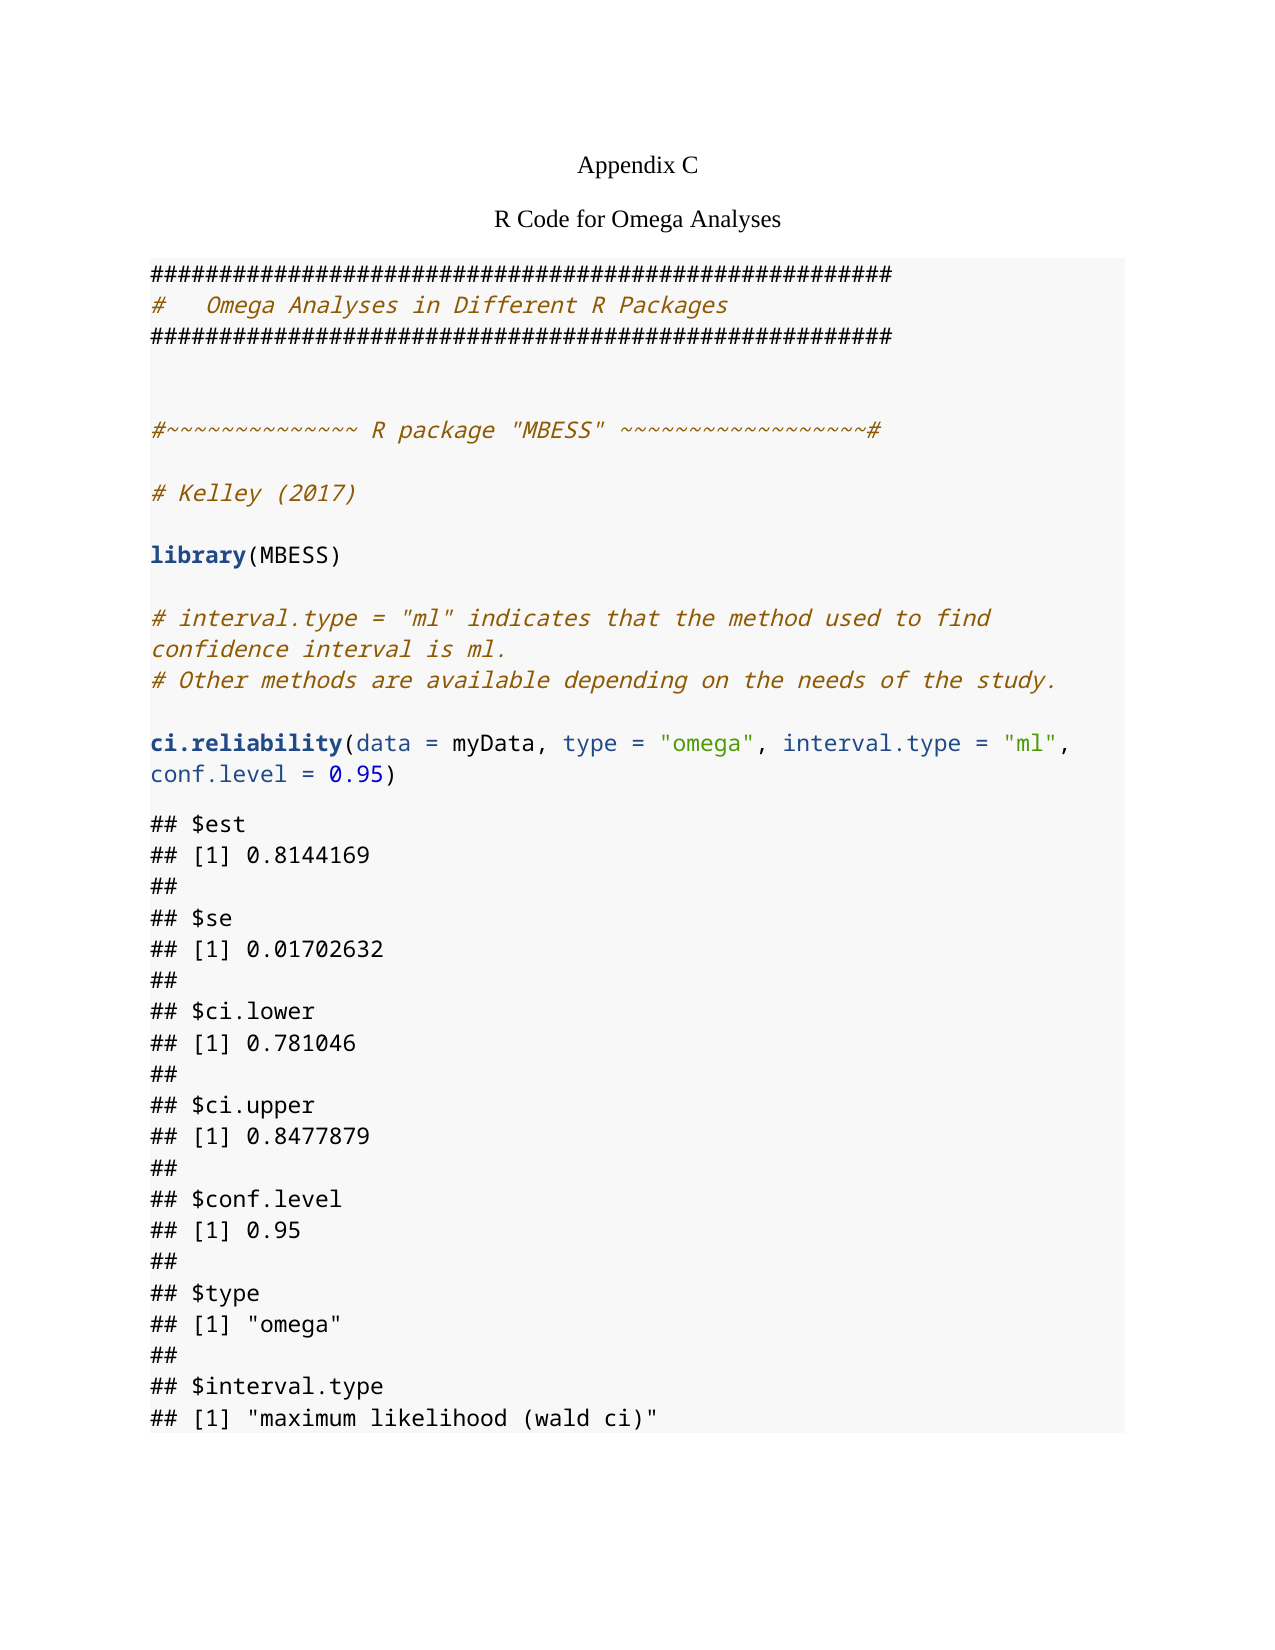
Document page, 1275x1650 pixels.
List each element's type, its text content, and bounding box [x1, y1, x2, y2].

text Appendix C [150, 150, 1125, 179]
text ###################################################### # Omega Analyses in Different R Packages ###################################################### #~~~~~~~~~~~~~~ R package "MBESS" ~~~~~~~~~~~~~~~~~~# # Kelley (2017) library(MBESS) # interval.type = "ml" indicates that the method used to find confidence interval is ml. # Other methods are available depending on the needs of the study. ci.reliability(data = myData, type = "omega", interval.type = "ml", conf.level = 0.95) [150, 258, 1125, 789]
text ## $est ## [1] 0.8144169 ## ## $se ## [1] 0.01702632 ## ## $ci.lower ## [1] 0.781046 ## ## $ci.upper ## [1] 0.8477879 ## ## $conf.level ## [1] 0.95 ## ## $type ## [1] "omega" ## ## $interval.type ## [1] "maximum likelihood (wald ci)" [177, 808, 1125, 1433]
text R Code for Omega Analyses [150, 204, 1125, 233]
